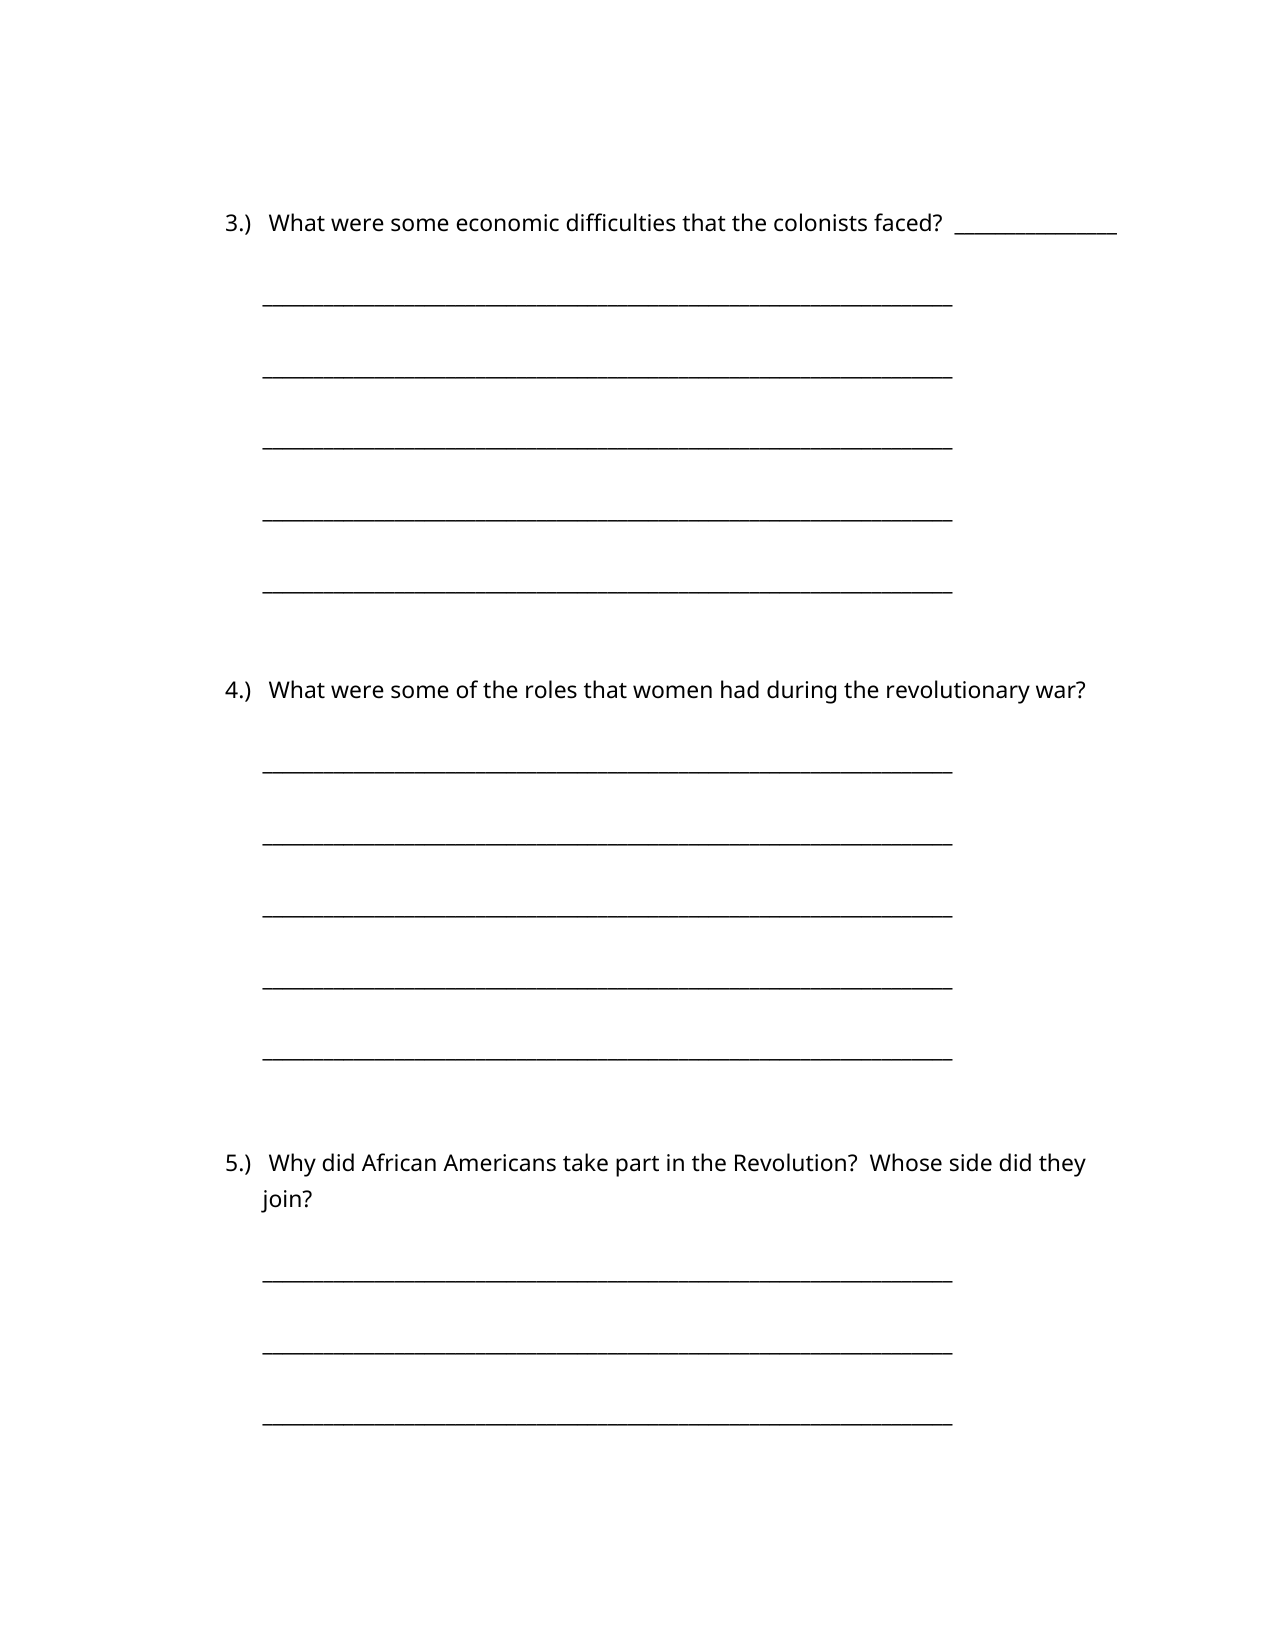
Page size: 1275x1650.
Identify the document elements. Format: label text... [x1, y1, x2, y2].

list What were some economic difficulties that the colonists faced? ________________ [225, 207, 1125, 238]
list Why did African Americans take part in the Revolution? Whose side did they join? [225, 1147, 1125, 1214]
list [262, 1398, 1125, 1430]
list ____________________________________________________________________ [262, 1033, 1125, 1064]
list ____________________________________________________________________ [262, 566, 1125, 597]
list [262, 1327, 1125, 1358]
list What were some of the roles that women had during the revolutionary war? [225, 674, 1125, 705]
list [262, 351, 1125, 382]
list ____________________________________________________________________ [262, 422, 1125, 454]
list ____________________________________________________________________ [262, 746, 1125, 777]
list ____________________________________________________________________ [262, 889, 1125, 921]
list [262, 279, 1125, 310]
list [262, 1255, 1125, 1286]
list ____________________________________________________________________ [262, 818, 1125, 849]
list ____________________________________________________________________ [262, 494, 1125, 526]
list ____________________________________________________________________ [262, 961, 1125, 993]
